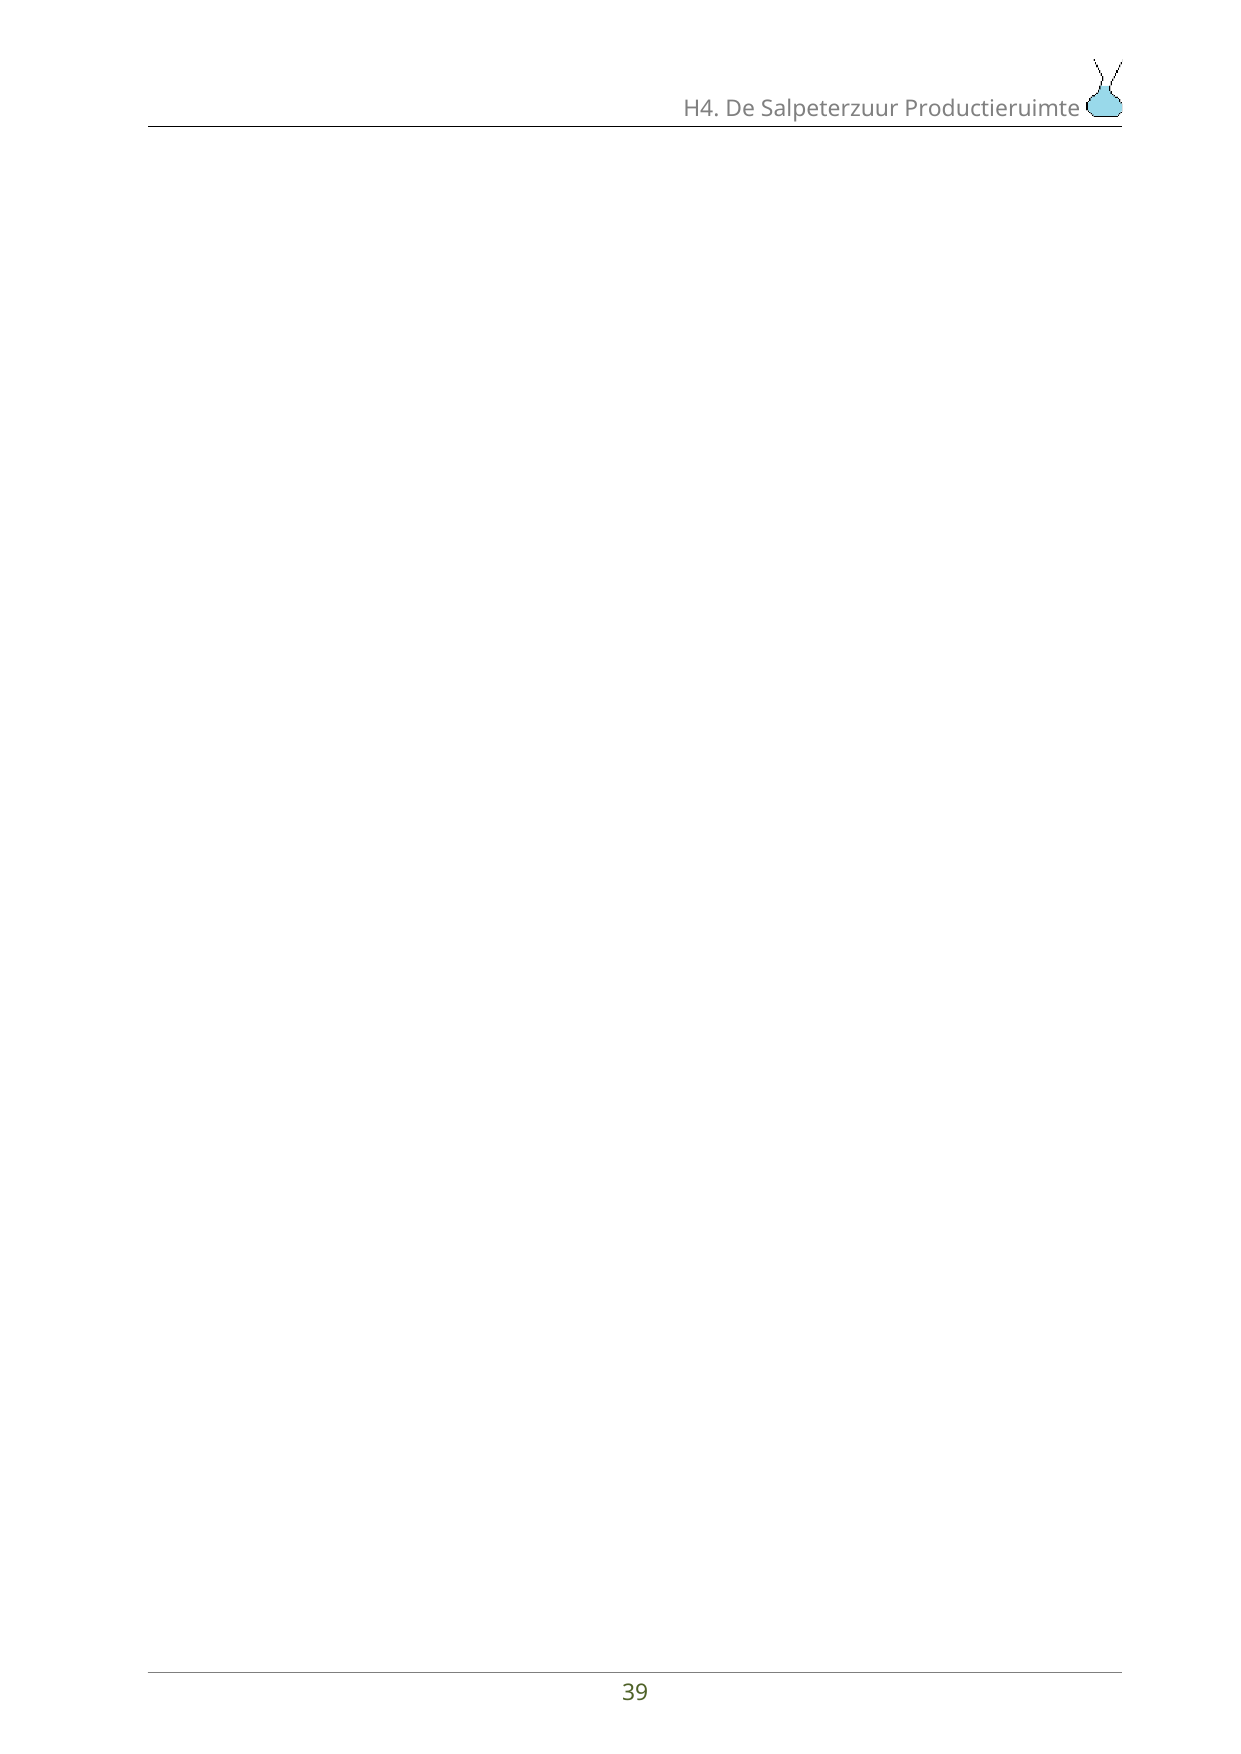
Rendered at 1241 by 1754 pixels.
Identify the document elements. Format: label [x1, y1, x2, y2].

picture [1086, 59, 1123, 117]
